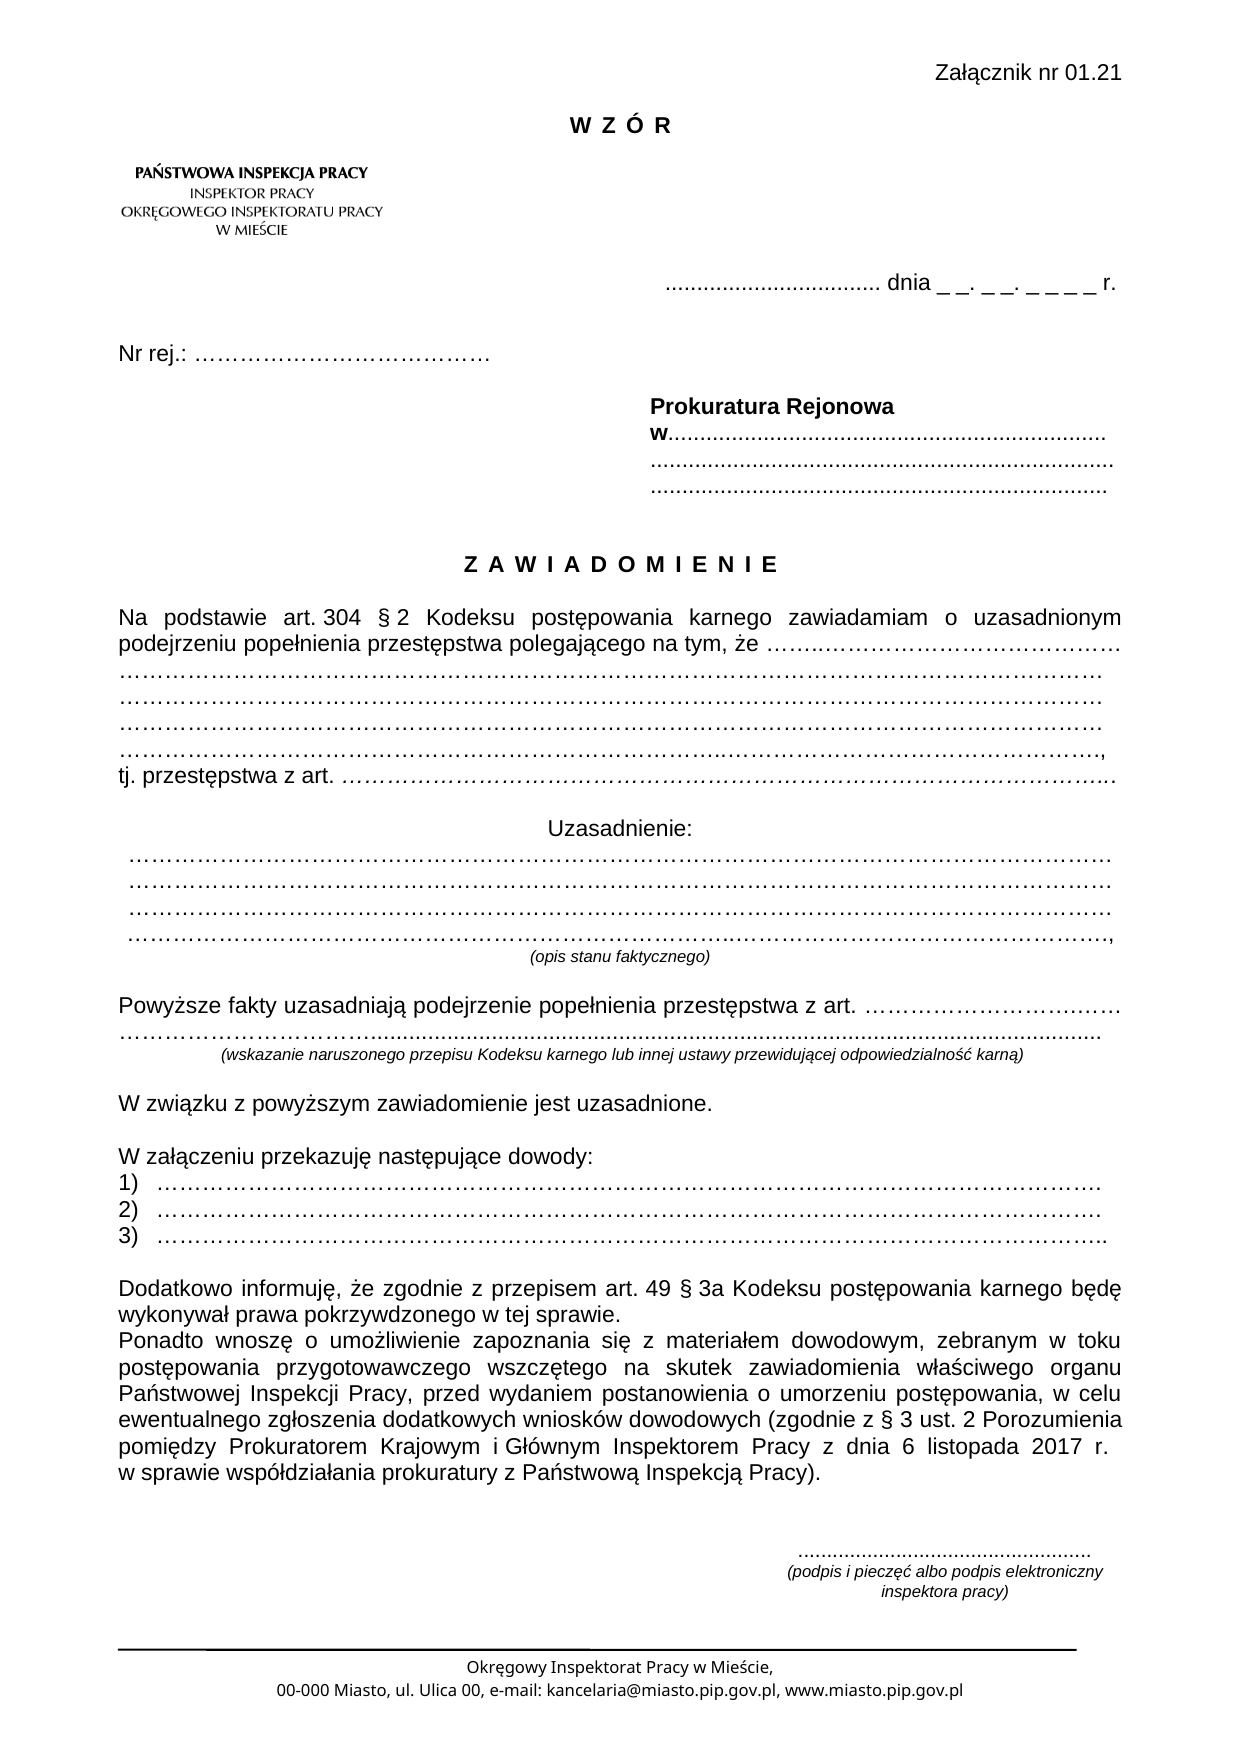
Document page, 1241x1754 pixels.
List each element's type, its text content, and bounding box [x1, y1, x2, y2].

text W załączeniu przekazuję następujące dowody: [118, 1143, 1122, 1169]
text Uzasadnienie: [118, 815, 1122, 841]
text w..................................................................... [650, 419, 1117, 446]
text Dodatkowo informuję, że zgodnie z przepisem art. 49 § 3a Kodeksu postępowania karnego będę wykonywał prawa pokrzywdzonego w tej sprawie. [118, 1275, 1122, 1327]
text Powyższe fakty uzasadniają podejrzenie popełnienia przestępstwa z art. ……………………….…… ……………………………................................................................................................................... [118, 992, 1122, 1045]
text Ponadto wnoszę o umożliwienie zapoznania się z materiałem dowodowym, zebranym w toku postępowania przygotowawczego wszczętego na skutek zawiadomienia właściwego organu Państwowej Inspekcji Pracy, przed wydaniem postanowienia o umorzeniu postępowania, w celu ewentualnego zgłoszenia dodatkowych wniosków dowodowych (zgodnie z § 3 ust. 2 Porozumienia pomiędzy Prokuratorem Krajowym i Głównym Inspektorem Pracy z dnia 6 listopada 2017 r. w sprawie współdziałania prokuratury z Państwową Inspekcją Pracy). [118, 1327, 1122, 1486]
text ZAWIADOMIENIE [118, 551, 1122, 577]
text W związku z powyższym zawiadomienie jest uzasadnione. [118, 1090, 1122, 1117]
text Nr rej.: ………………………………… [118, 340, 1117, 367]
list ……………………………………………………………………………………………………………. [118, 1169, 1122, 1196]
text ................................................... [768, 1538, 1122, 1562]
text .................................. dnia _ _. _ _. _ _ _ _ r. [664, 268, 1122, 295]
text (opis stanu faktycznego) [118, 946, 1122, 966]
list …………………………………………………………………………………………………………….. [118, 1222, 1122, 1248]
text (podpis i pieczęć albo podpis elektroniczny inspektora pracy) [768, 1562, 1122, 1601]
picture [118, 162, 386, 242]
text ……………………………………………………………………………………………………………………………………………………………………………………………………………………………………………………………………………………………………………………………………………………………………………………………………………………………..…………………………………………., [118, 841, 1122, 946]
text ................................................................................................................................................. [650, 446, 1117, 498]
text Prokuratura Rejonowa [650, 393, 1122, 419]
text Na podstawie art. 304 § 2 Kodeksu postępowania karnego zawiadamiam o uzasadnionym podejrzeniu popełnienia przestępstwa polegającego na tym, że ……..………………………………… ……………………………………………………………………………………………………………………………………………………………………………………………………………………………………………………………………………………………………………………………………………………………………………………………………………………………..…………………………………………., tj. przestępstwa z art. ………………………………………………………………………………………... [118, 604, 1122, 788]
list ……………………………………………………………………………………………………………. [118, 1196, 1122, 1222]
text (wskazanie naruszonego przepisu Kodeksu karnego lub innej ustawy przewidującej odpowiedzialność karną) [118, 1045, 1122, 1064]
